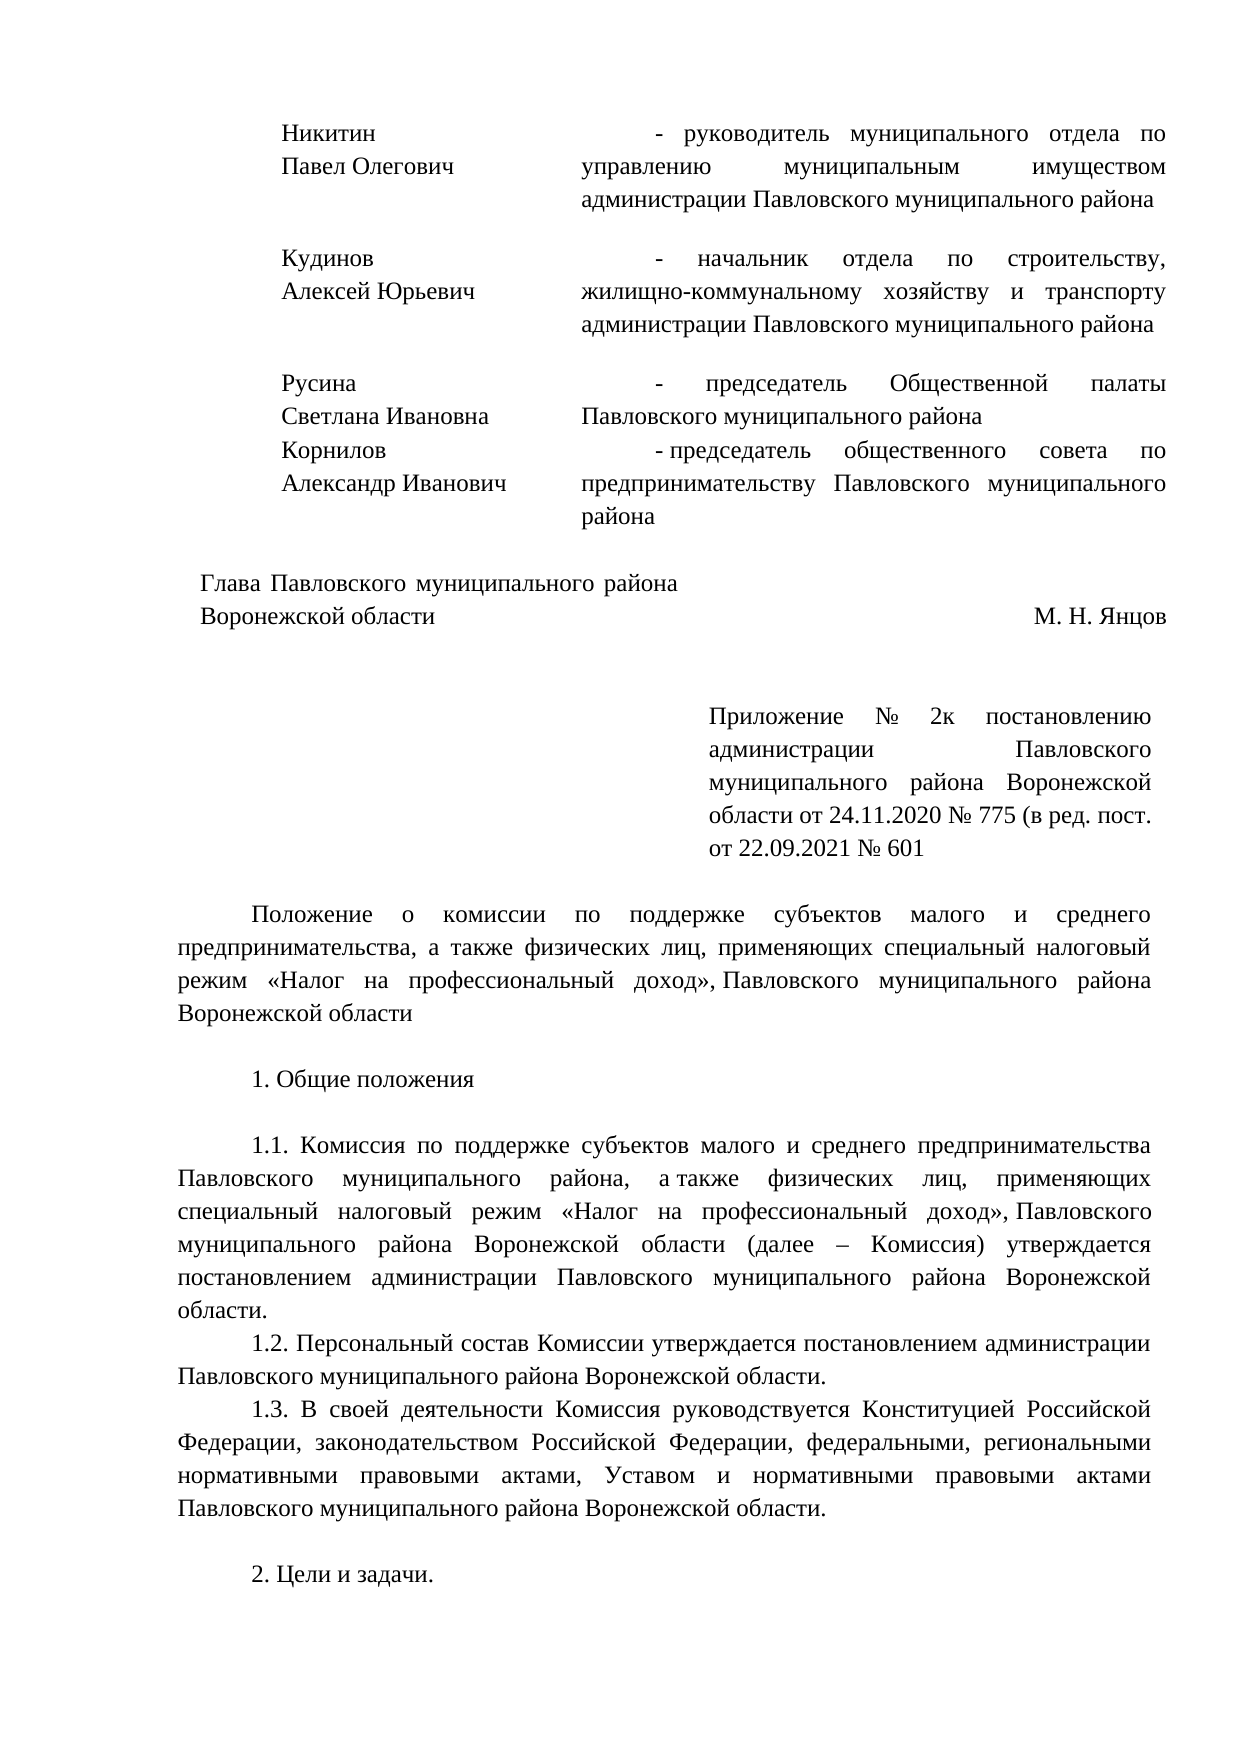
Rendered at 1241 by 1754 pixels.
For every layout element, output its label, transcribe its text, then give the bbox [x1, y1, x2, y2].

table_cell - начальник отдела по строительству, жилищно-коммунальному хозяйству и транспорту администрации Павловского муниципального района [570, 243, 1178, 368]
table_cell Корнилов Александр Иванович [196, 435, 570, 535]
text 2. Цели и задачи. [177, 1559, 1152, 1588]
text Приложение № 2к постановлению администрации Павловского муниципального района Воронежской области от 24.11.2020 № 775 (в ред. пост. от 22.09.2021 № 601 [709, 668, 1152, 862]
table_cell Кудинов Алексей Юрьевич [196, 243, 570, 368]
text 1.2. Персональный состав Комиссии утверждается постановлением администрации Павловского муниципального района Воронежской области. [177, 1328, 1152, 1390]
text 1.3. В своей деятельности Комиссия руководствуется Конституцией Российской Федерации, законодательством Российской Федерации, федеральными, региональными нормативными правовыми актами, Уставом и нормативными правовыми актами Павловского муниципального района Воронежской области. [177, 1394, 1152, 1522]
table_header М. Н. Янцов [689, 568, 1178, 635]
table_cell Никитин Павел Олегович [196, 118, 570, 243]
text Положение о комиссии по поддержке субъектов малого и среднего предпринимательства, а также физических лиц, применяющих специальный налоговый режим «Налог на профессиональный доход», Павловского муниципального района Воронежской области [177, 899, 1152, 1027]
table_cell - руководитель муниципального отдела по управлению муниципальным имуществом администрации Павловского муниципального района [570, 118, 1178, 243]
table_cell Русина Светлана Ивановна [196, 368, 570, 435]
table_cell - председатель общественного совета по предпринимательству Павловского муниципального района [570, 435, 1178, 535]
table_cell - председатель Общественной палаты Павловского муниципального района [570, 368, 1178, 435]
text 1.1. Комиссия по поддержке субъектов малого и среднего предпринимательства Павловского муниципального района, а также физических лиц, применяющих специальный налоговый режим «Налог на профессиональный доход», Павловского муниципального района Воронежской области (далее – Комиссия) утверждается постановлением администрации Павловского муниципального района Воронежской области. [177, 1130, 1152, 1324]
text 1. Общие положения [177, 1064, 1152, 1093]
table_header Глава Павловского муниципального района Воронежской области [189, 568, 689, 635]
